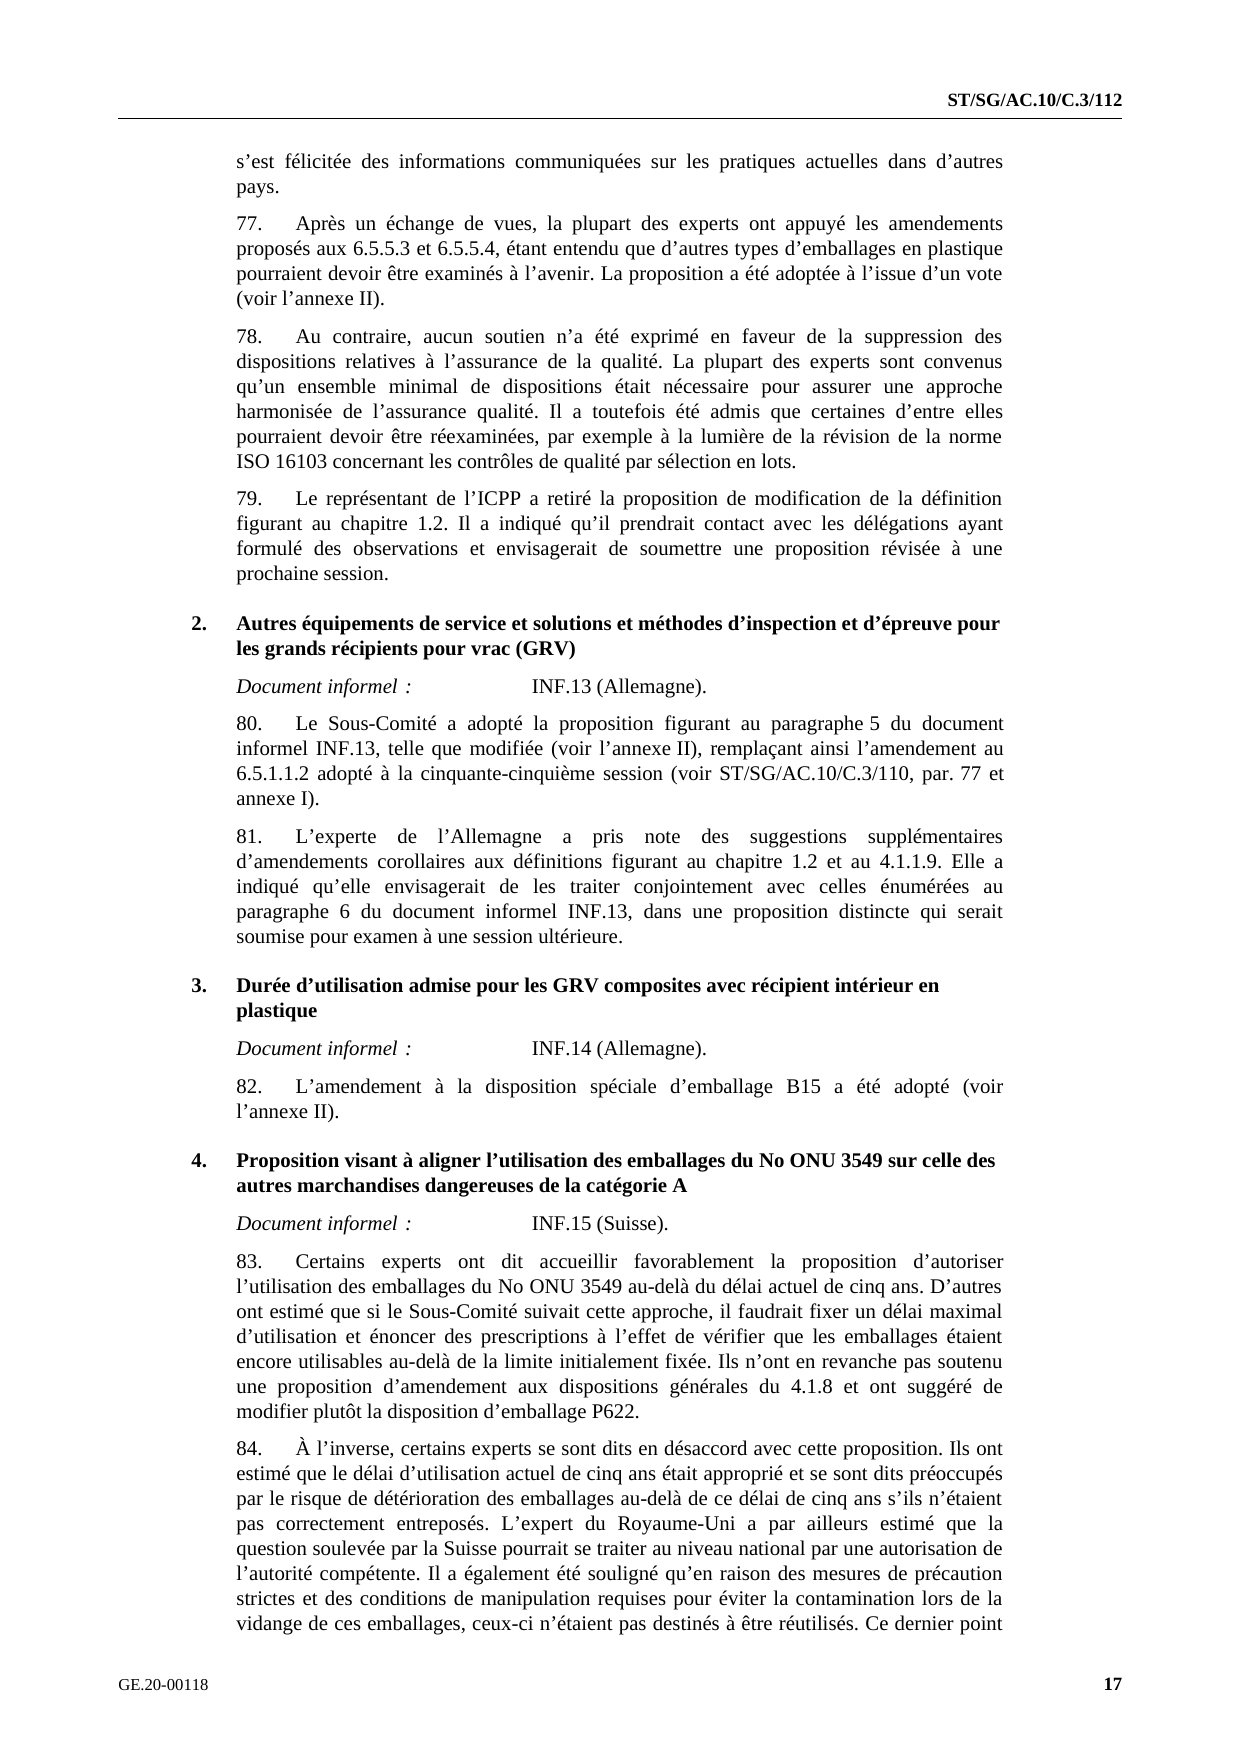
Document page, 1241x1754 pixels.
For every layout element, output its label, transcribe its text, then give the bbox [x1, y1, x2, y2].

text 83. Certains experts ont dit accueillir favorablement la proposition d’autoriser l’utilisation des emballages du No ONU 3549 au-delà du délai actuel de cinq ans. D’autres ont estimé que si le Sous-Comité suivait cette approche, il faudrait fixer un délai maximal d’utilisation et énoncer des prescriptions à l’effet de vérifier que les emballages étaient encore utilisables au-delà de la limite initialement fixée. Ils n’ont en revanche pas soutenu une proposition d’amendement aux dispositions générales du 4.1.8 et ont suggéré de modifier plutôt la disposition d’emballage P622. [236, 1248, 1004, 1423]
text 2. Autres équipements de service et solutions et méthodes d’inspection et d’épreuve pour les grands récipients pour vrac (GRV) [118, 610, 1004, 660]
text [236, 1435, 1004, 1635]
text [236, 148, 1004, 198]
text 4. Proposition visant à aligner l’utilisation des emballages du No ONU 3549 sur celle des autres marchandises dangereuses de la catégorie A [118, 1148, 1004, 1198]
text 3. Durée d’utilisation admise pour les GRV composites avec récipient intérieur en plastique [118, 973, 1004, 1023]
text 79. Le représentant de l’ICPP a retiré la proposition de modification de la définition figurant au chapitre 1.2. Il a indiqué qu’il prendrait contact avec les délégations ayant formulé des observations et envisagerait de soumettre une proposition révisée à une prochaine session. [236, 485, 1004, 585]
text 77. Après un échange de vues, la plupart des experts ont appuyé les amendements proposés aux 6.5.5.3 et 6.5.5.4, étant entendu que d’autres types d’emballages en plastique pourraient devoir être examinés à l’avenir. La proposition a été adoptée à l’issue d’un vote (voir l’annexe II). [236, 210, 1004, 310]
text 78. Au contraire, aucun soutien n’a été exprimé en faveur de la suppression des dispositions relatives à l’assurance de la qualité. La plupart des experts sont convenus qu’un ensemble minimal de dispositions était nécessaire pour assurer une approche harmonisée de l’assurance qualité. Il a toutefois été admis que certaines d’entre elles pourraient devoir être réexaminées, par exemple à la lumière de la révision de la norme ISO 16103 concernant les contrôles de qualité par sélection en lots. [236, 323, 1004, 473]
text Document informel : INF.13 (Allemagne). [236, 673, 1004, 698]
text 81. L’experte de l’Allemagne a pris note des suggestions supplémentaires d’amendements corollaires aux définitions figurant au chapitre 1.2 et au 4.1.1.9. Elle a indiqué qu’elle envisagerait de les traiter conjointement avec celles énumérées au paragraphe 6 du document informel INF.13, dans une proposition distincte qui serait soumise pour examen à une session ultérieure. [236, 823, 1004, 948]
text 80. Le Sous-Comité a adopté la proposition figurant au paragraphe 5 du document informel INF.13, telle que modifiée (voir l’annexe II), remplaçant ainsi l’amendement au 6.5.1.1.2 adopté à la cinquante-cinquième session (voir ST/SG/AC.10/C.3/110, par. 77 et annexe I). [236, 710, 1004, 810]
text 82. L’amendement à la disposition spéciale d’emballage B15 a été adopté (voir l’annexe II). [236, 1073, 1004, 1123]
text Document informel : INF.14 (Allemagne). [236, 1035, 1004, 1060]
text Document informel : INF.15 (Suisse). [236, 1210, 1004, 1235]
